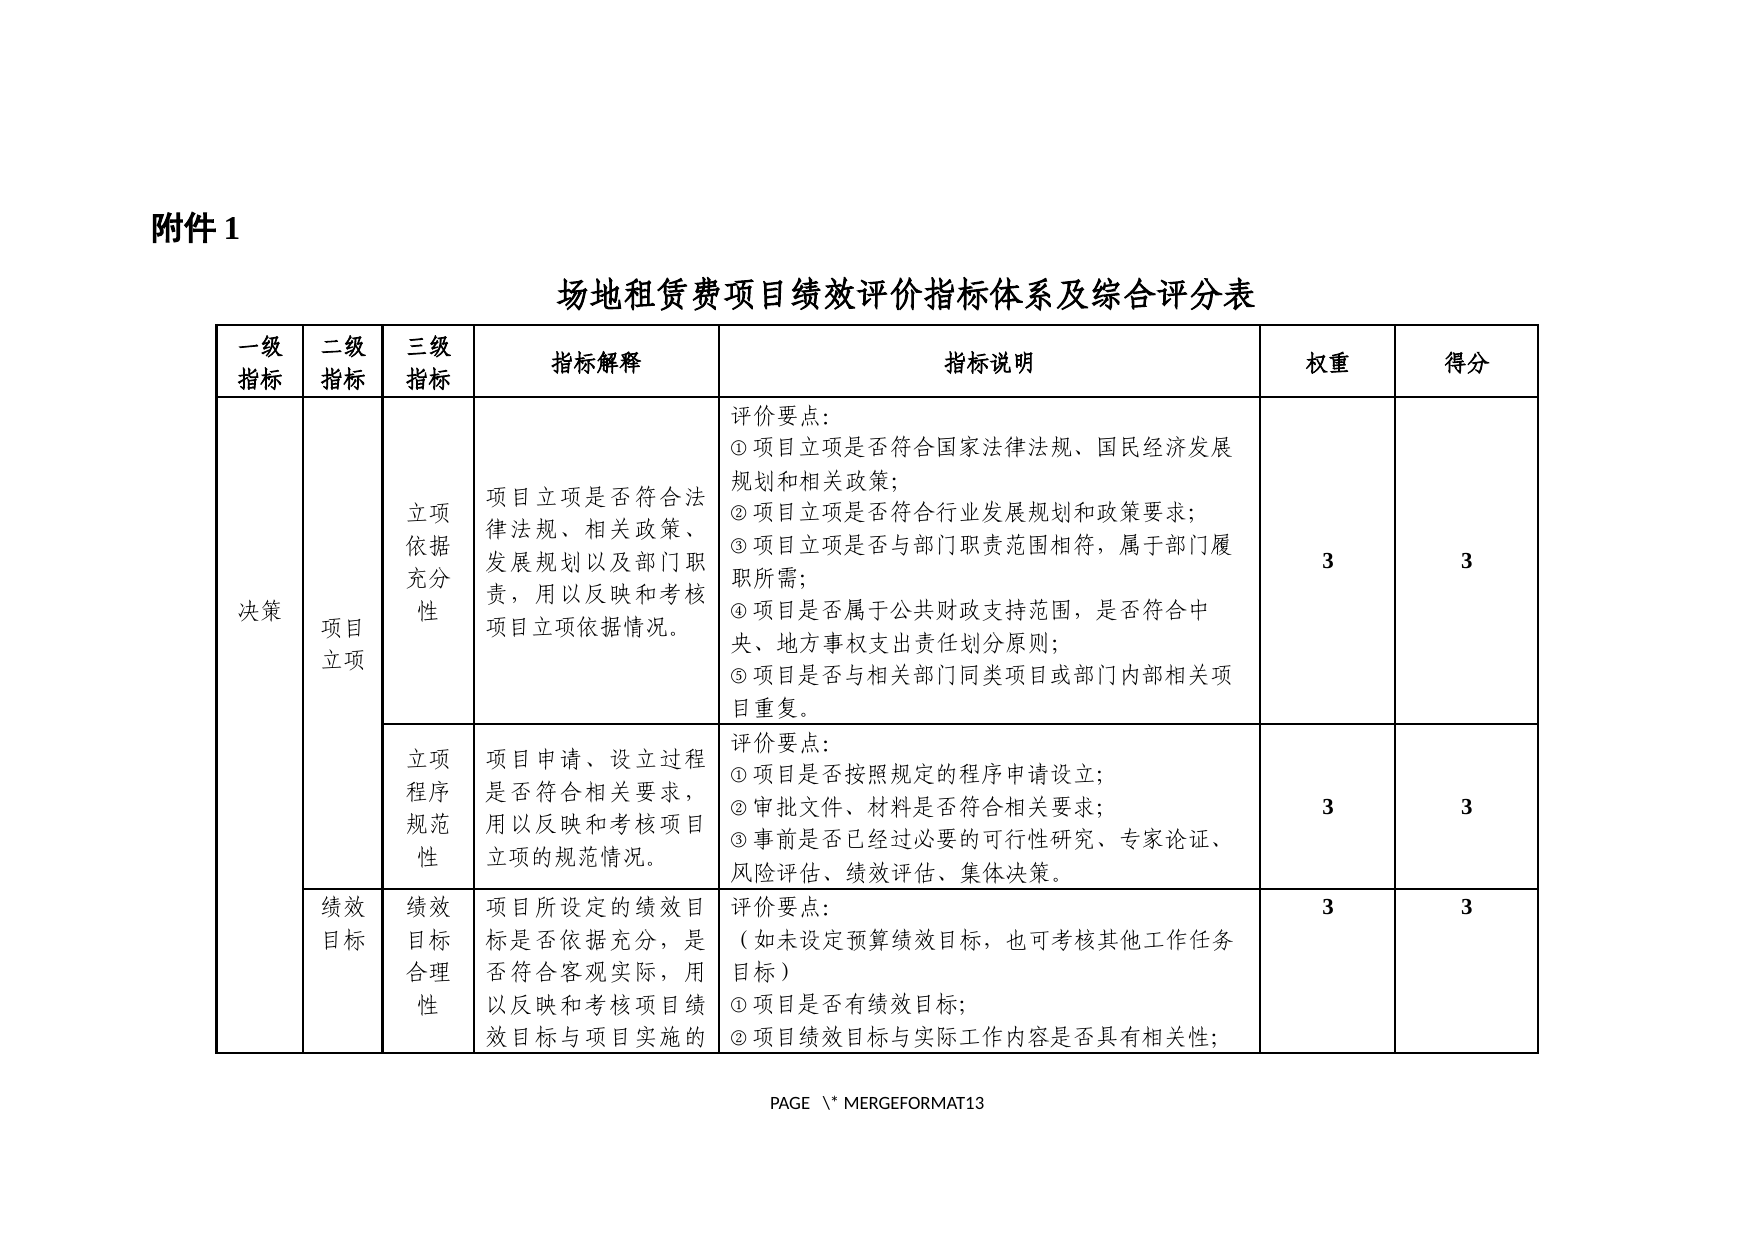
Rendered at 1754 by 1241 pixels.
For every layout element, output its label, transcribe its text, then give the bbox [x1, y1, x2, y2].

table_header 二级指标 [304, 326, 381, 396]
table_header 三级指标 [384, 326, 473, 396]
table_cell 项目立项是否符合法律法规、相关政策、发展规划以及部门职责，用以反映和考核项目立项依据情况。 [475, 398, 718, 723]
table_cell 项目申请、设立过程是否符合相关要求，用以反映和考核项目立项的规范情况。 [475, 725, 718, 888]
table_cell 3 [1261, 725, 1394, 888]
table_header 得分 [1396, 326, 1537, 396]
text 附件1 [150, 194, 1604, 259]
table_cell 评价要点： ①项目立项是否符合国家法律法规、国民经济发展规划和相关政策； ②项目立项是否符合行业发展规划和政策要求； ③项目立项是否与部门职责范围相符，属于部门履职所需； ④项目是否属于公共财政支持范围，是否符合中央、地方事权支出责任划分原则； ⑤项目是否与相关部门同类项目或部门内部相关项目重复。 [720, 398, 1259, 723]
table_cell 立项依据 充分性 [384, 398, 473, 723]
table_cell 绩效目标 合理性 [384, 890, 473, 1052]
table_header 指标解释 [475, 326, 718, 396]
table_header 权重 [1261, 326, 1394, 396]
text 场地租赁费项目绩效评价指标体系及综合评分表 [150, 259, 1604, 324]
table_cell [720, 890, 1259, 1052]
table_cell 3 [1396, 398, 1537, 723]
table_cell 决策 [218, 398, 302, 1052]
table_cell 项目立项 [304, 398, 381, 888]
table_cell 绩效目标 [304, 890, 381, 1052]
table_header 一级指标 [218, 326, 302, 396]
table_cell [475, 890, 718, 1052]
table_cell 3 [1396, 725, 1537, 888]
table_cell 评价要点： ①项目是否按照规定的程序申请设立； ②审批文件、材料是否符合相关要求； ③事前是否已经过必要的可行性研究、专家论证、风险评估、绩效评估、集体决策。 [720, 725, 1259, 888]
table_cell 3 [1261, 890, 1394, 1052]
table_cell 3 [1261, 398, 1394, 723]
table_cell 立项程序 规范性 [384, 725, 473, 888]
table_header 指标说明 [720, 326, 1259, 396]
table_cell 3 [1396, 890, 1537, 1052]
